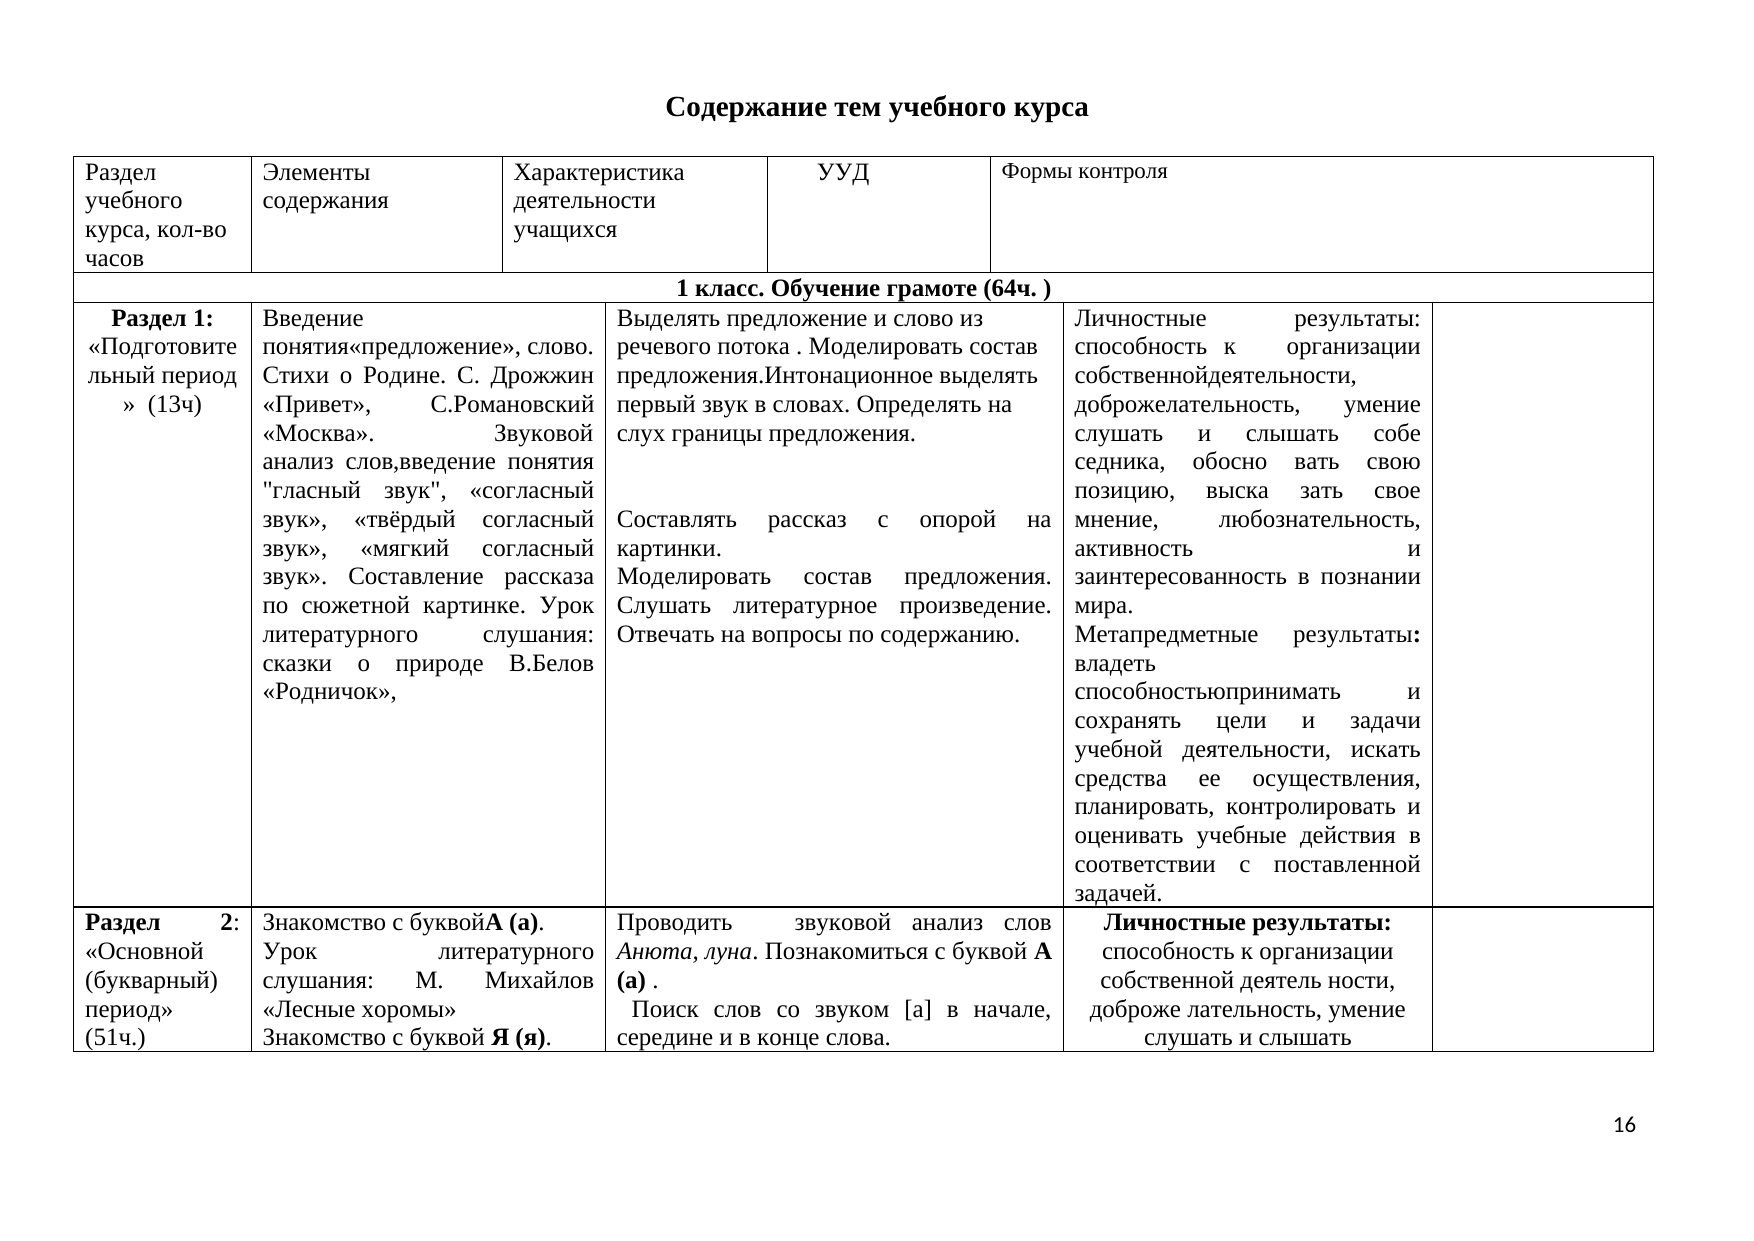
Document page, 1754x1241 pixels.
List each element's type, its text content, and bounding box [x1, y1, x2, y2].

table_header Элементы содержания [252, 157, 502, 272]
table_cell Раздел 1: «Подготовительный период » (13ч) [74, 303, 251, 906]
text Содержание тем учебного курса [118, 89, 1636, 122]
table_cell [252, 908, 605, 1051]
table_header Раздел учебного курса, кол-во часов [74, 157, 251, 272]
table_cell Выделять предложение и слово из речевого потока . Моделировать состав предложения.Интонационное выделять первый звук в словах. Определять на слух границы предложения. Составлять рассказ с опорой на картинки. Моделировать состав предложения. Слушать литературное произведение. Отвечать на вопросы по содержанию. [606, 303, 1063, 906]
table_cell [606, 908, 1063, 1051]
table_cell [1433, 908, 1653, 1051]
table_cell [1433, 303, 1653, 906]
table_header УУД [768, 157, 990, 272]
table_header Формы контроля [991, 157, 1653, 272]
table_cell Введение понятия«предложение», слово. Стихи о Родине. С. Дрожжин «Привет», С.Романовский «Москва». Звуковой анализ слов,введение понятия "гласный звук", «согласный звук», «твёрдый согласный звук», «мягкий согласный звук». Составление рассказа по сюжетной картинке. Урок литературного слушания: сказки о природе В.Белов «Родничок», [252, 303, 605, 906]
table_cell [74, 908, 251, 1051]
table_header Характеристика деятельности учащихся [503, 157, 767, 272]
table_cell 1 класс. Обучение грамоте (64ч. ) [74, 273, 1653, 302]
table_cell Личностные результаты: способность к организации собственнойдеятельности, доброжелательность, умение слушать и слышать собе седника, обосно вать свою позицию, выска зать свое мнение, любознательность, активность и заинтересованность в познании мира. Метапредметные результаты: владеть способностьюпринимать и сохранять цели и задачи учебной деятельности, искать средства ее осуществления, планировать, контролировать и оценивать учебные действия в соответствии с поставленной задачей. [1064, 303, 1432, 906]
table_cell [1064, 908, 1432, 1051]
